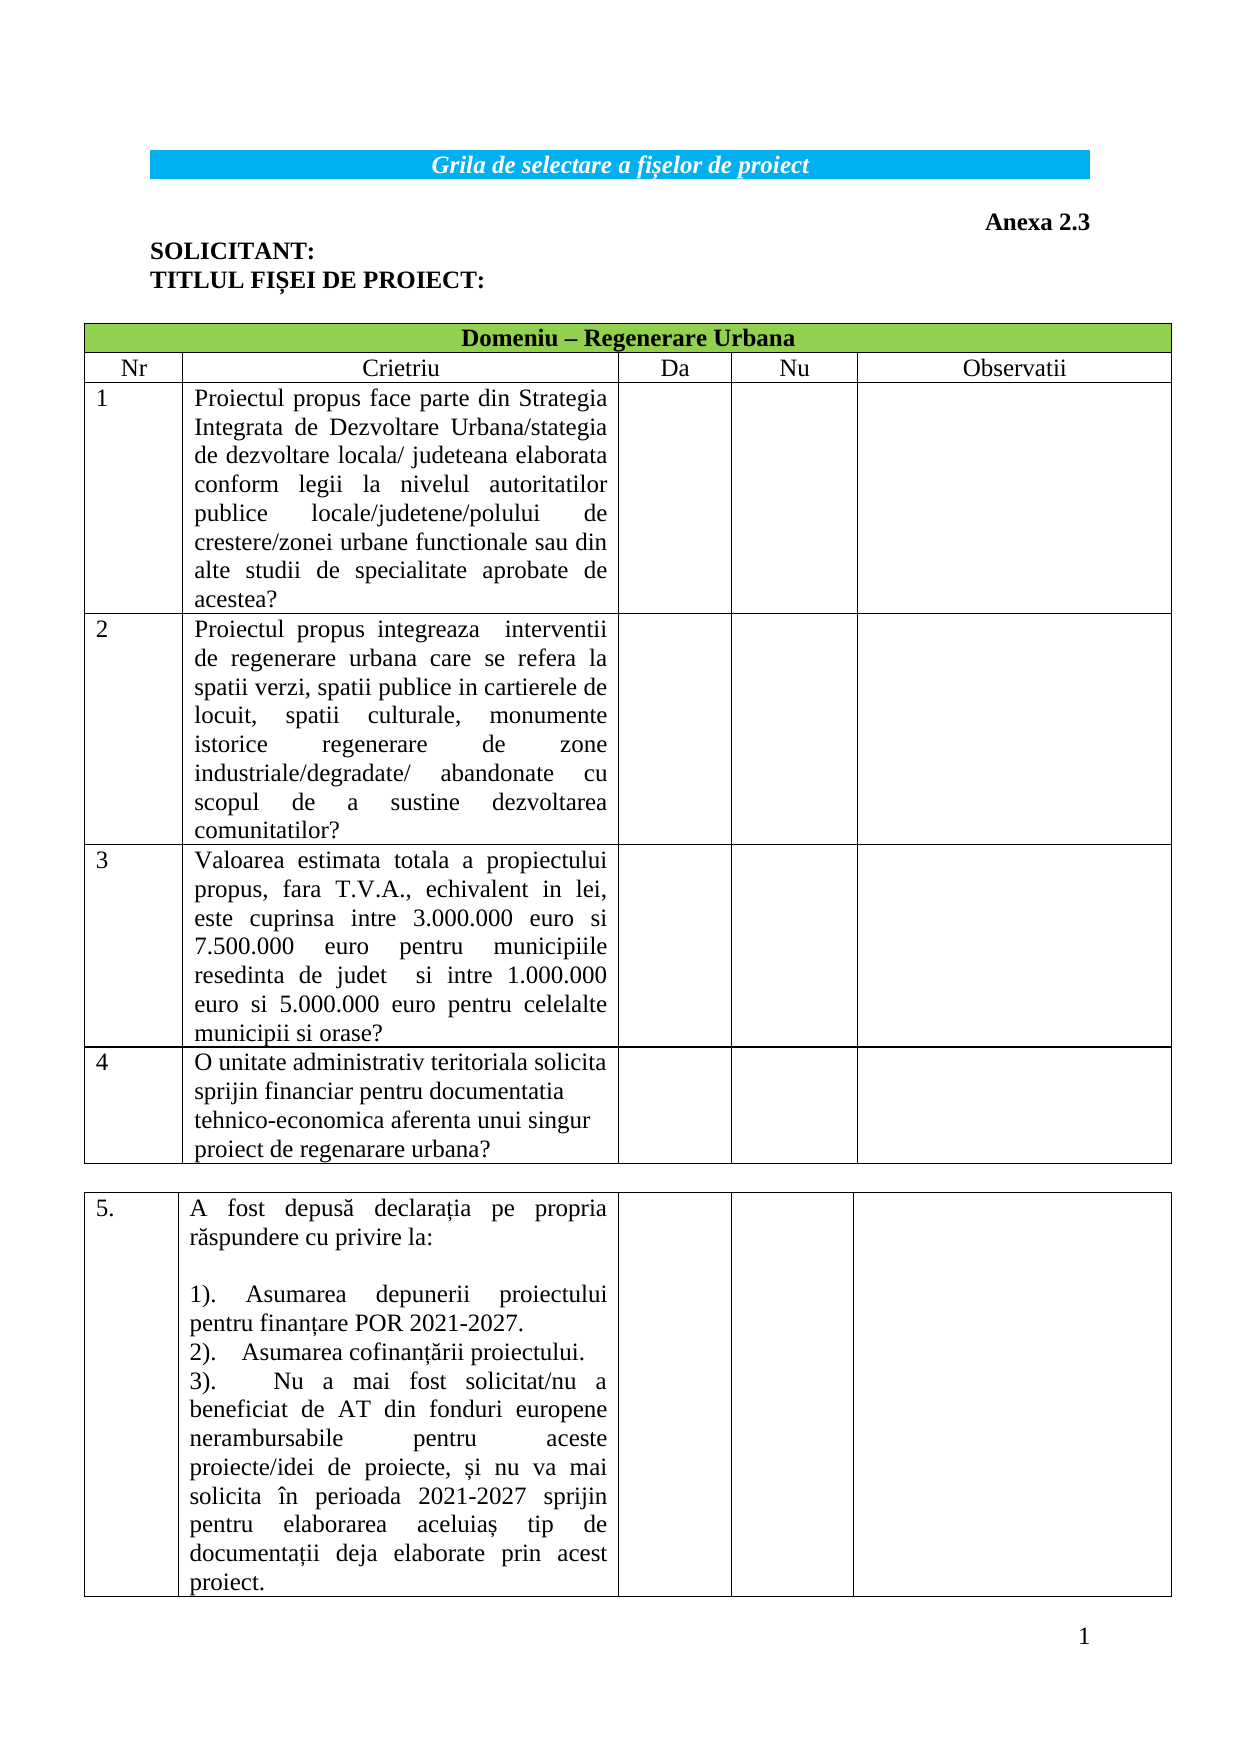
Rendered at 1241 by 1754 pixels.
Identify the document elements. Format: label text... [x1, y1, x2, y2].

table_cell 4 [85, 1048, 182, 1162]
table_cell 1 [85, 383, 182, 613]
table_cell [858, 383, 1171, 613]
table_cell Nu [732, 353, 857, 382]
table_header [179, 1193, 618, 1596]
table_cell Valoarea estimata totala a propiectului propus, fara T.V.A., echivalent in lei, este cuprinsa intre 3.000.000 euro si 7.500.000 euro pentru municipiile resedinta de judet si intre 1.000.000 euro si 5.000.000 euro pentru celelalte municipii si orase? [183, 845, 618, 1046]
table_header [854, 1193, 1171, 1596]
table_header [732, 1193, 853, 1596]
table_cell O unitate administrativ teritoriala solicita sprijin financiar pentru documentatia tehnico-economica aferenta unui singur proiect de regenarare urbana? [183, 1048, 618, 1162]
table_cell [732, 614, 857, 844]
table_header Domeniu – Regenerare Urbana [85, 324, 1171, 352]
table_cell [858, 614, 1171, 844]
text SOLICITANT: [150, 236, 1090, 265]
table_cell Proiectul propus face parte din Strategia Integrata de Dezvoltare Urbana/stategia de dezvoltare locala/ judeteana elaborata conform legii la nivelul autoritatilor publice locale/judetene/polului de crestere/zonei urbane functionale sau din alte studii de specialitate aprobate de acestea? [183, 383, 618, 613]
table_cell [619, 845, 731, 1046]
table_header 5. [85, 1193, 178, 1596]
table_cell 2 [85, 614, 182, 844]
table_header [619, 1193, 731, 1596]
text Anexa 2.3 [150, 207, 1090, 236]
table_cell [619, 1048, 731, 1162]
table_cell Da [619, 353, 731, 382]
table_cell Nr [85, 353, 182, 382]
table_cell 3 [85, 845, 182, 1046]
table_cell Proiectul propus integreaza interventii de regenerare urbana care se refera la spatii verzi, spatii publice in cartierele de locuit, spatii culturale, monumente istorice regenerare de zone industriale/degradate/ abandonate cu scopul de a sustine dezvoltarea comunitatilor? [183, 614, 618, 844]
table_cell [732, 845, 857, 1046]
table_cell [858, 845, 1171, 1046]
table_cell [619, 614, 731, 844]
table_cell [732, 1048, 857, 1162]
table_cell Observatii [858, 353, 1171, 382]
text TITLUL FIȘEI DE PROIECT: [150, 265, 1090, 294]
table_cell Crietriu [183, 353, 618, 382]
table_cell [619, 383, 731, 613]
table_cell [858, 1048, 1171, 1162]
table_cell [732, 383, 857, 613]
text Grila de selectare a fișelor de proiect [150, 150, 1090, 179]
